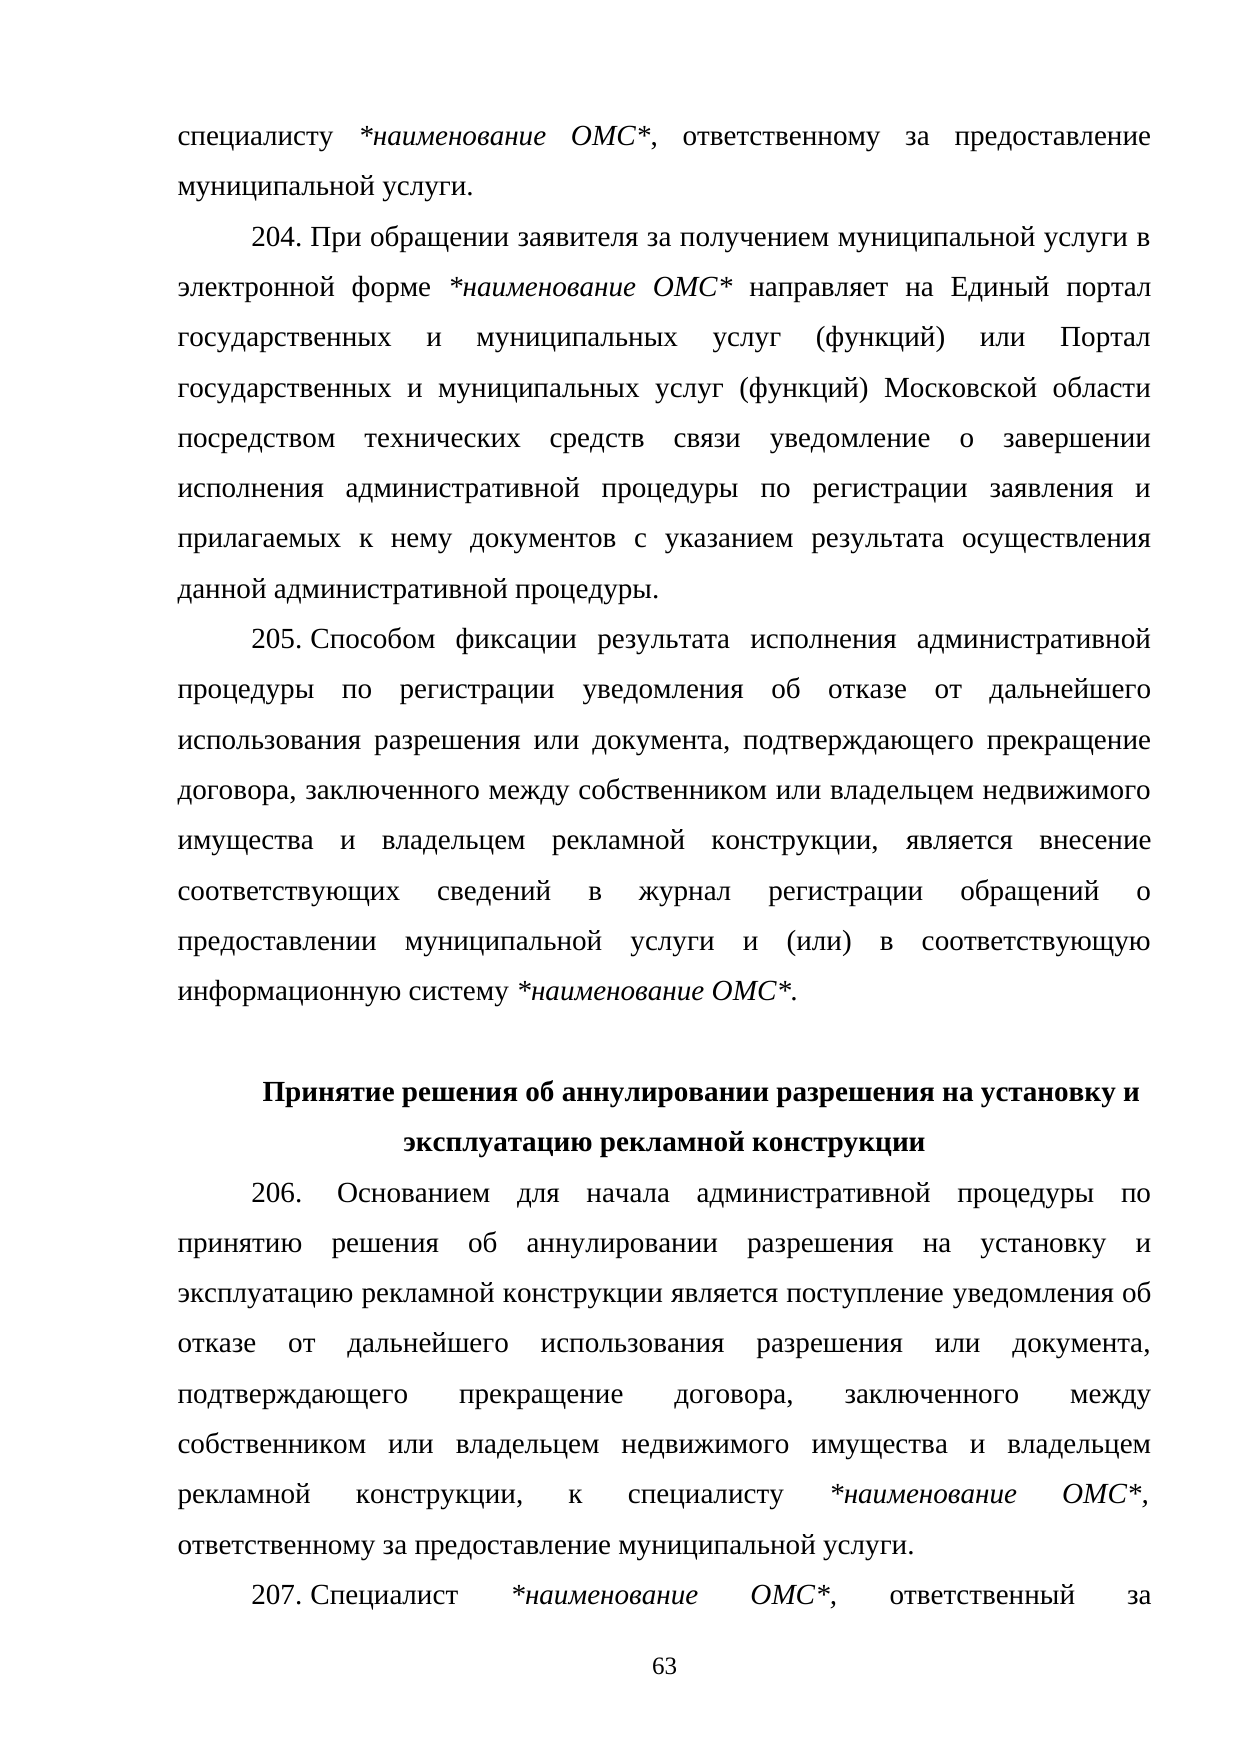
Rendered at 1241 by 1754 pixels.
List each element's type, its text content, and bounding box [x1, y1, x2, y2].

list При обращении заявителя за получением муниципальной услуги в электронной форме *наименование ОМС* направляет на Единый портал государственных и муниципальных услуг (функций) или Портал государственных и муниципальных услуг (функций) Московской области посредством технических средств связи уведомление о завершении исполнения административной процедуры по регистрации заявления и прилагаемых к нему документов с указанием результата осуществления данной административной процедуры. [177, 219, 1152, 604]
text Принятие решения об аннулировании разрешения на установку и эксплуатацию рекламной конструкции [177, 1074, 1152, 1158]
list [177, 118, 1152, 202]
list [177, 1577, 1152, 1611]
list Способом фиксации результата исполнения административной процедуры по регистрации уведомления об отказе от дальнейшего использования разрешения или документа, подтверждающего прекращение договора, заключенного между собственником или владельцем недвижимого имущества и владельцем рекламной конструкции, является внесение соответствующих сведений в журнал регистрации обращений о предоставлении муниципальной услуги и (или) в соответствующую информационную систему *наименование ОМС*. [177, 621, 1152, 1007]
list Основанием для начала административной процедуры по принятию решения об аннулировании разрешения на установку и эксплуатацию рекламной конструкции является поступление уведомления об отказе от дальнейшего использования разрешения или документа, подтверждающего прекращение договора, заключенного между собственником или владельцем недвижимого имущества и владельцем рекламной конструкции, к специалисту *наименование ОМС*, ответственному за предоставление муниципальной услуги. [177, 1175, 1152, 1560]
